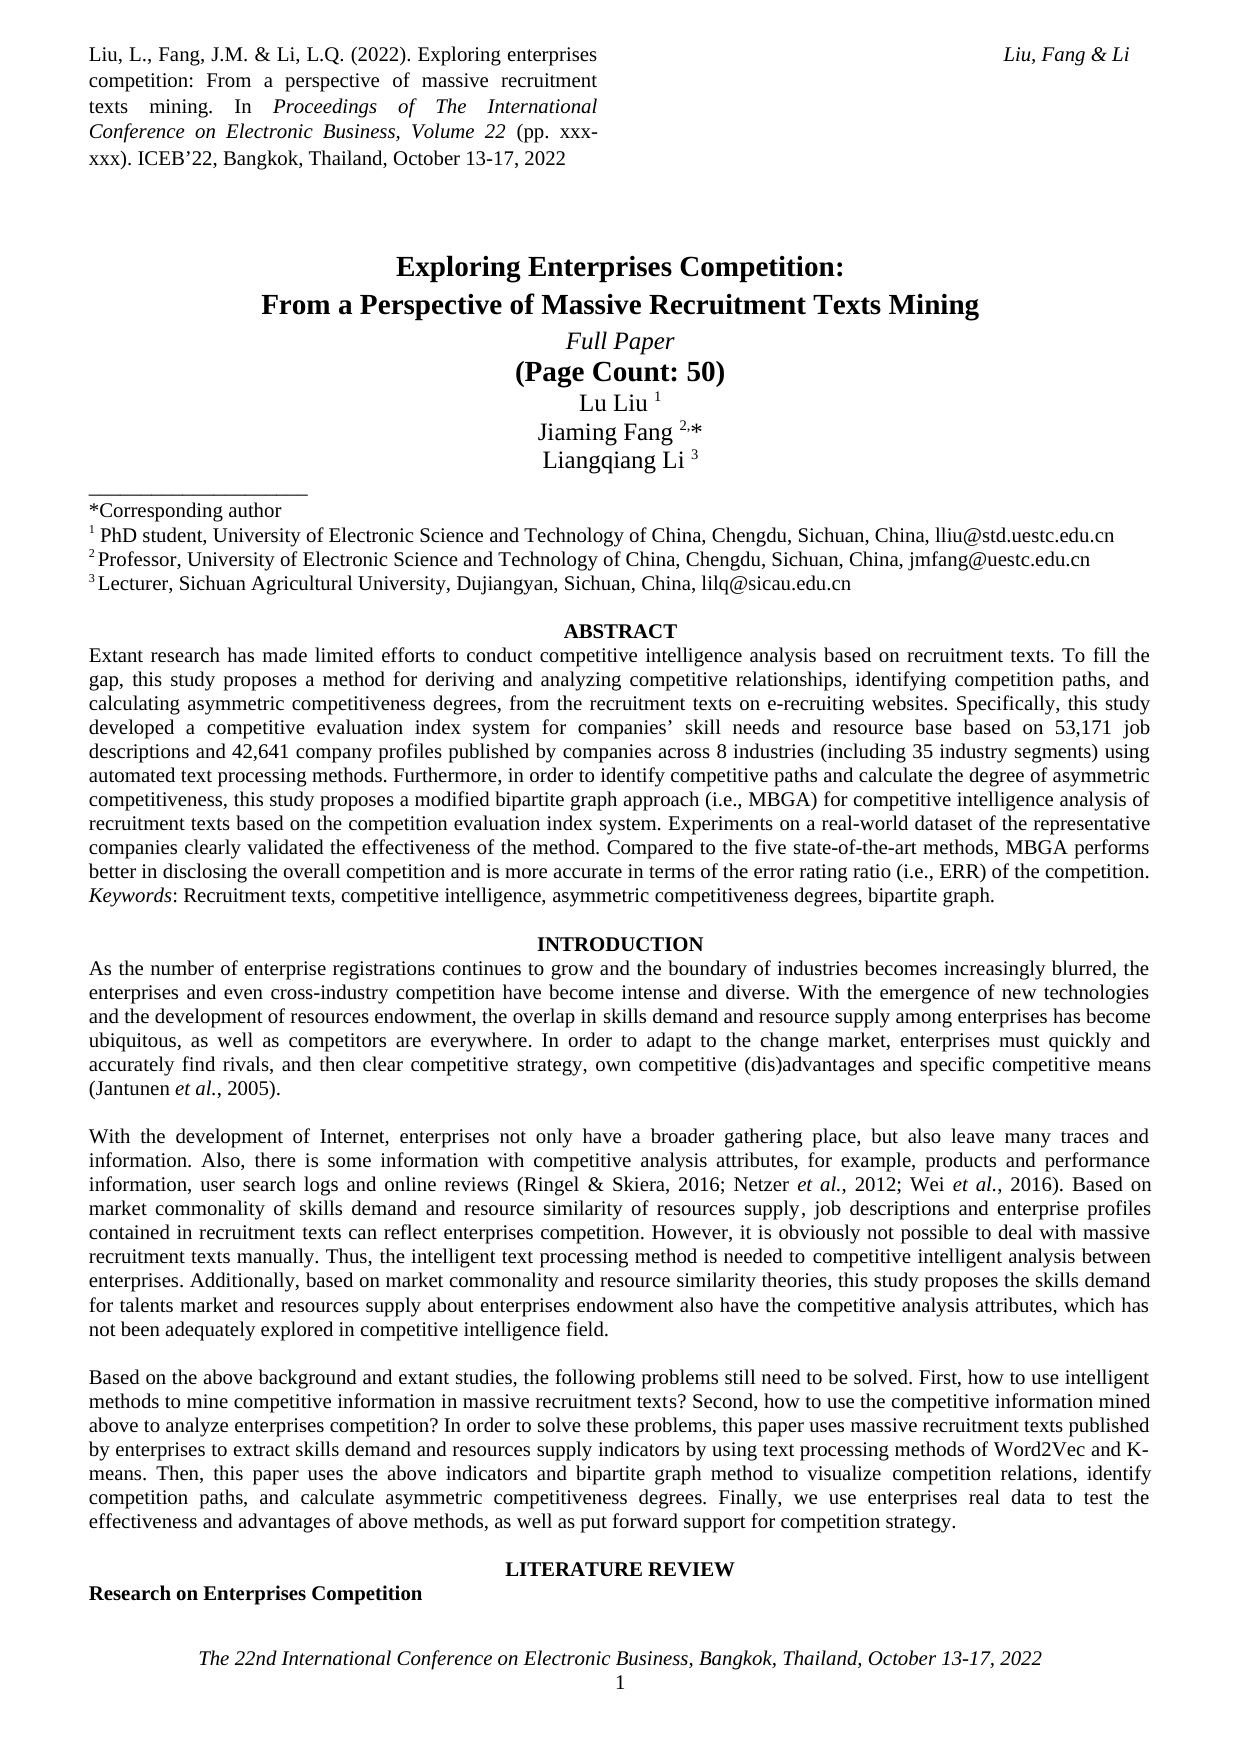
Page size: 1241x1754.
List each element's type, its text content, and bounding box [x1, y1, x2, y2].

text As the number of enterprise registrations continues to grow and the boundary of industries becomes increasingly blurred, the enterprises and even cross-industry competition have become intense and diverse. With the emergence of new technologies and the development of resources endowment, the overlap in skills demand and resource supply among enterprises has become ubiquitous, as well as competitors are everywhere. In order to adapt to the change market, enterprises must quickly and accurately find rivals, and then clear competitive strategy, own competitive (dis)advantages and specific competitive means (Jantunen et al., 2005). [89, 956, 1152, 1100]
text LITERATURE REVIEW [89, 1557, 1152, 1581]
text Full Paper [89, 326, 1152, 354]
text 1 PhD student, University of Electronic Science and Technology of China, Chengdu, Sichuan, China, lliu@std.uestc.edu.cn [89, 522, 1152, 547]
text 2 Professor, University of Electronic Science and Technology of China, Chengdu, Sichuan, China, jmfang@uestc.edu.cn [89, 547, 1152, 571]
text Liangqiang Li 3 [89, 446, 1152, 474]
text Jiaming Fang 2,* [89, 417, 1152, 446]
text (Page Count: 50) [89, 354, 1152, 388]
text With the development of Internet, enterprises not only have a broader gathering place, but also leave many traces and information. Also, there is some information with competitive analysis attributes, for example, products and performance information, user search logs and online reviews (Ringel & Skiera, 2016; Netzer et al., 2012; Wei et al., 2016). Based on market commonality of skills demand and resource similarity of resources supply, job descriptions and enterprise profiles contained in recruitment texts can reflect enterprises competition. However, it is obviously not possible to deal with massive recruitment texts manually. Thus, the intelligent text processing method is needed to competitive intelligent analysis between enterprises. Additionally, based on market commonality and resource similarity theories, this study proposes the skills demand for talents market and resources supply about enterprises endowment also have the competitive analysis attributes, which has not been adequately explored in competitive intelligence field. [89, 1124, 1152, 1341]
text Exploring Enterprises Competition: [89, 249, 1152, 282]
text Introduction [89, 932, 1152, 956]
text From a Perspective of Massive Recruitment Texts Mining [89, 287, 1152, 321]
text Lu Liu 1 [89, 388, 1152, 417]
text _____________________ [89, 474, 1152, 498]
text ABSTRACT [89, 619, 1152, 643]
text Extant research has made limited efforts to conduct competitive intelligence analysis based on recruitment texts. To fill the gap, this study proposes a method for deriving and analyzing competitive relationships, identifying competition paths, and calculating asymmetric competitiveness degrees, from the recruitment texts on e-recruiting websites. Specifically, this study developed a competitive evaluation index system for companies’ skill needs and resource base based on 53,171 job descriptions and 42,641 company profiles published by companies across 8 industries (including 35 industry segments) using automated text processing methods. Furthermore, in order to identify competitive paths and calculate the degree of asymmetric competitiveness, this study proposes a modified bipartite graph approach (i.e., MBGA) for competitive intelligence analysis of recruitment texts based on the competition evaluation index system. Experiments on a real-world dataset of the representative companies clearly validated the effectiveness of the method. Compared to the five state-of-the-art methods, MBGA performs better in disclosing the overall competition and is more accurate in terms of the error rating ratio (i.e., ERR) of the competition. [89, 643, 1152, 883]
text Research on Enterprises Competition [89, 1581, 1152, 1605]
text *Corresponding author [89, 498, 1152, 522]
text 3 Lecturer, Sichuan Agricultural University, Dujiangyan, Sichuan, China, lilq@sicau.edu.cn [89, 571, 1152, 595]
text Based on the above background and extant studies, the following problems still need to be solved. First, how to use intelligent methods to mine competitive information in massive recruitment texts? Second, how to use the competitive information mined above to analyze enterprises competition? In order to solve these problems, this paper uses massive recruitment texts published by enterprises to extract skills demand and resources supply indicators by using text processing methods of Word2Vec and K-means. Then, this paper uses the above indicators and bipartite graph method to visualize competition relations, identify competition paths, and calculate asymmetric competitiveness degrees. Finally, we use enterprises real data to test the effectiveness and advantages of above methods, as well as put forward support for competition strategy. [89, 1365, 1152, 1533]
text Keywords: Recruitment texts, competitive intelligence, asymmetric competitiveness degrees, bipartite graph. [89, 883, 1152, 907]
